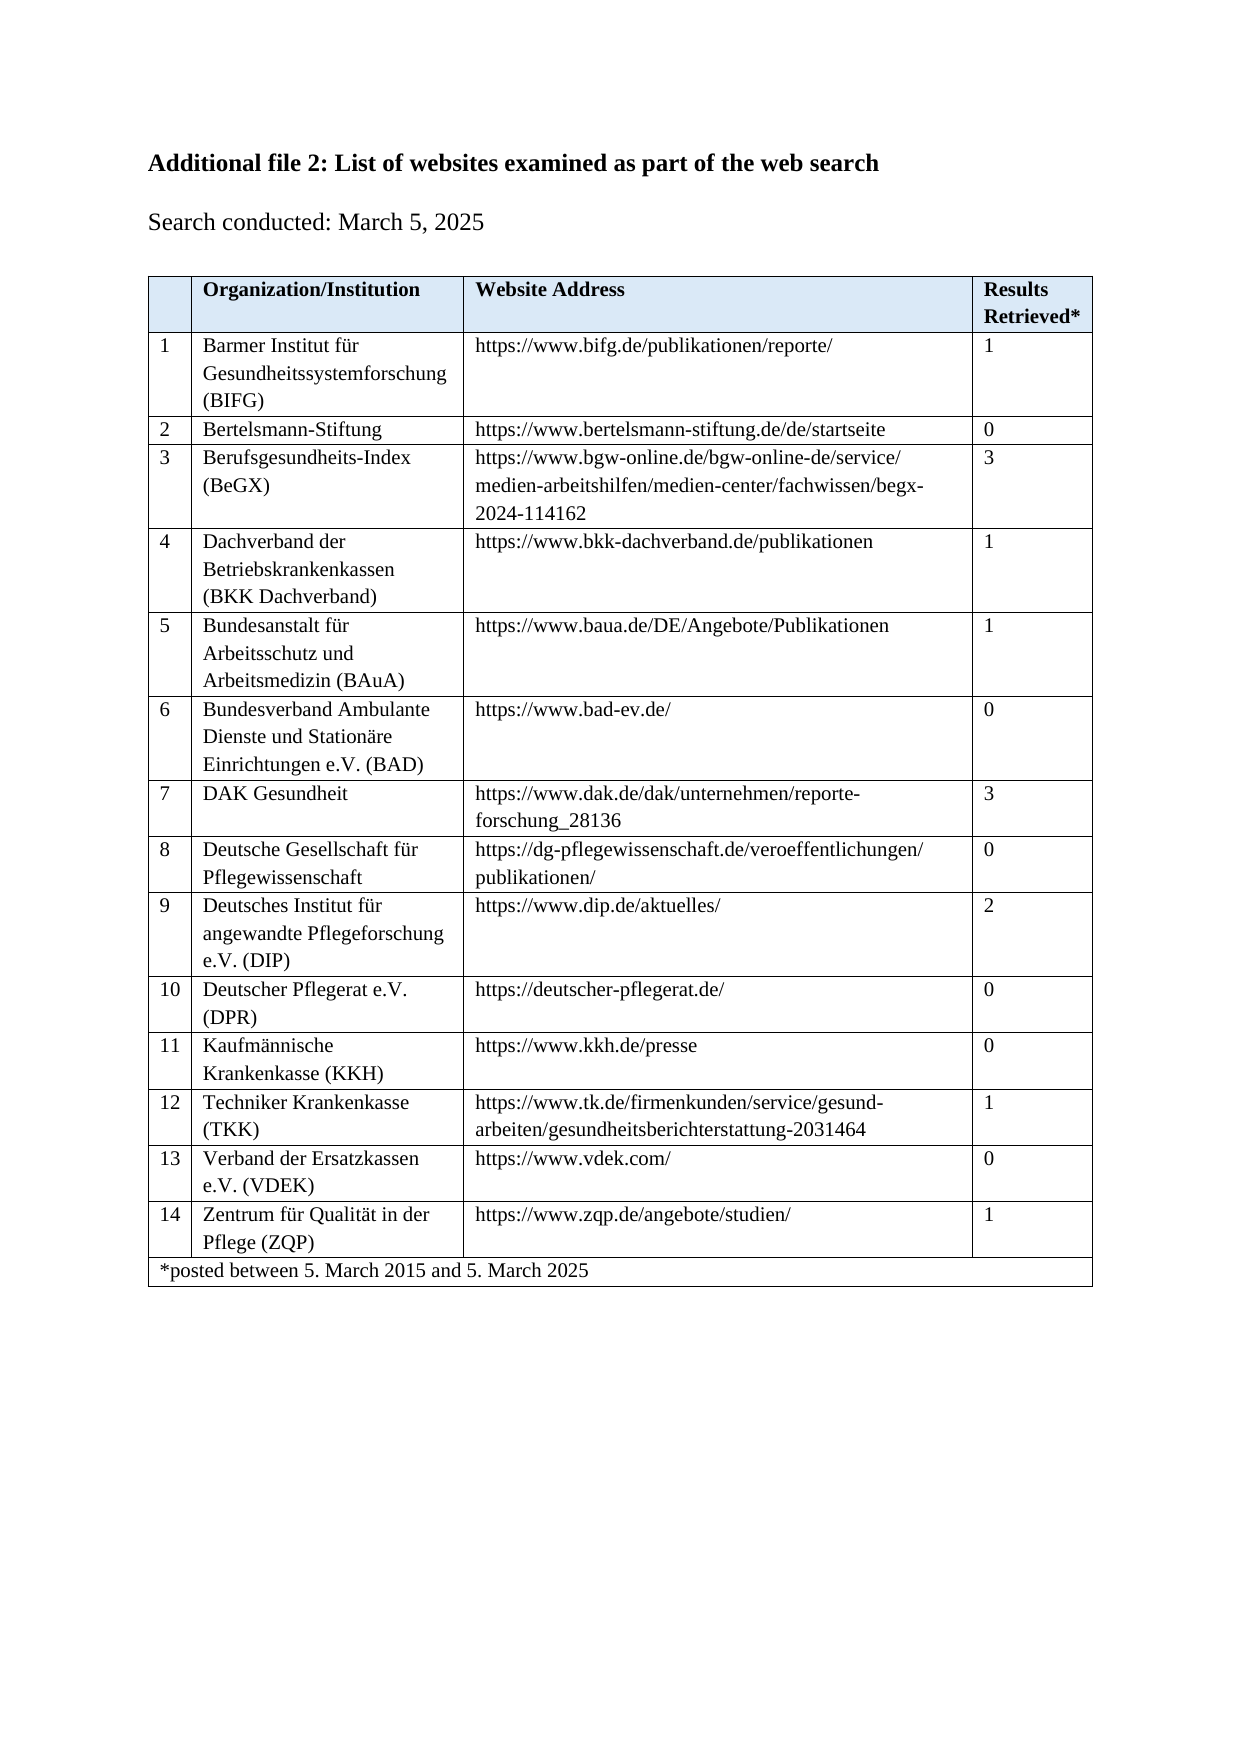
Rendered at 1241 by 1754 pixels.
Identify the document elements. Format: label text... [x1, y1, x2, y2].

table_cell Dachverband der Betriebskrankenkassen (BKK Dachverband) [192, 529, 463, 612]
table_cell DAK Gesundheit [192, 781, 463, 836]
table_cell 2 [973, 893, 1092, 976]
table_cell Deutscher Pflegerat e.V. (DPR) [192, 977, 463, 1032]
table_cell 0 [973, 1033, 1092, 1088]
table_header [149, 277, 191, 332]
table_cell 2 [149, 417, 191, 444]
table_cell https://www.bifg.de/publikationen/reporte/ [464, 333, 972, 416]
table_cell https://www.bgw-online.de/bgw-online-de/service/medien-arbeitshilfen/medien-center/fachwissen/begx-2024-114162 [464, 445, 972, 528]
table_cell 1 [973, 1202, 1092, 1257]
table_cell https://deutscher-pflegerat.de/ [464, 977, 972, 1032]
table_cell 6 [149, 697, 191, 780]
table_cell 1 [973, 333, 1092, 416]
table_cell 4 [149, 529, 191, 612]
table_cell Berufsgesundheits-Index (BeGX) [192, 445, 463, 528]
table_cell Verband der Ersatzkassen e.V. (VDEK) [192, 1146, 463, 1201]
table_cell 9 [149, 893, 191, 976]
table_cell 3 [973, 445, 1092, 528]
table_cell Deutsches Institut für angewandte Pflegeforschung e.V. (DIP) [192, 893, 463, 976]
table_cell 13 [149, 1146, 191, 1201]
table_cell https://www.bkk-dachverband.de/publikationen [464, 529, 972, 612]
table_cell Barmer Institut für Gesundheitssystemforschung (BIFG) [192, 333, 463, 416]
table_cell *posted between 5. March 2015 and 5. March 2025 [149, 1258, 1092, 1286]
table_cell 7 [149, 781, 191, 836]
table_cell 0 [973, 1146, 1092, 1201]
table_cell https://dg-pflegewissenschaft.de/veroeffentlichungen/publikationen/ [464, 837, 972, 892]
table_cell https://www.baua.de/DE/Angebote/Publikationen [464, 613, 972, 696]
table_header Website Address [464, 277, 972, 332]
table_cell 8 [149, 837, 191, 892]
table_cell 3 [149, 445, 191, 528]
table_cell https://www.tk.de/firmenkunden/service/gesund-arbeiten/gesundheitsberichterstattung-2031464 [464, 1090, 972, 1145]
table_cell 12 [149, 1090, 191, 1145]
table_cell 11 [149, 1033, 191, 1088]
table_cell 1 [973, 613, 1092, 696]
table_header Results Retrieved* [973, 277, 1092, 332]
table_cell 14 [149, 1202, 191, 1257]
text Search conducted: March 5, 2025 [148, 207, 1093, 236]
table_cell 0 [973, 977, 1092, 1032]
table_cell 0 [973, 697, 1092, 780]
table_cell https://www.bertelsmann-stiftung.de/de/startseite [464, 417, 972, 444]
table_cell https://www.kkh.de/presse [464, 1033, 972, 1088]
table_cell https://www.bad-ev.de/ [464, 697, 972, 780]
table_cell Kaufmännische Krankenkasse (KKH) [192, 1033, 463, 1088]
table_cell Deutsche Gesellschaft für Pflegewissenschaft [192, 837, 463, 892]
table_cell https://www.zqp.de/angebote/studien/ [464, 1202, 972, 1257]
table_cell 0 [973, 837, 1092, 892]
table_cell Zentrum für Qualität in der Pflege (ZQP) [192, 1202, 463, 1257]
table_header Organization/Institution [192, 277, 463, 332]
table_cell 1 [973, 1090, 1092, 1145]
table_cell Techniker Krankenkasse (TKK) [192, 1090, 463, 1145]
table_cell Bundesanstalt für Arbeitsschutz und Arbeitsmedizin (BAuA) [192, 613, 463, 696]
table_cell Bundesverband Ambulante Dienste und Stationäre Einrichtungen e.V. (BAD) [192, 697, 463, 780]
table_cell https://www.vdek.com/ [464, 1146, 972, 1201]
table_cell Bertelsmann-Stiftung [192, 417, 463, 444]
table_cell 10 [149, 977, 191, 1032]
text Additional file 2: List of websites examined as part of the web search [148, 148, 1093, 176]
table_cell 1 [973, 529, 1092, 612]
table_cell https://www.dak.de/dak/unternehmen/reporte-forschung_28136 [464, 781, 972, 836]
table_cell 0 [973, 417, 1092, 444]
table_cell https://www.dip.de/aktuelles/ [464, 893, 972, 976]
table_cell 3 [973, 781, 1092, 836]
table_cell 5 [149, 613, 191, 696]
table_cell 1 [149, 333, 191, 416]
